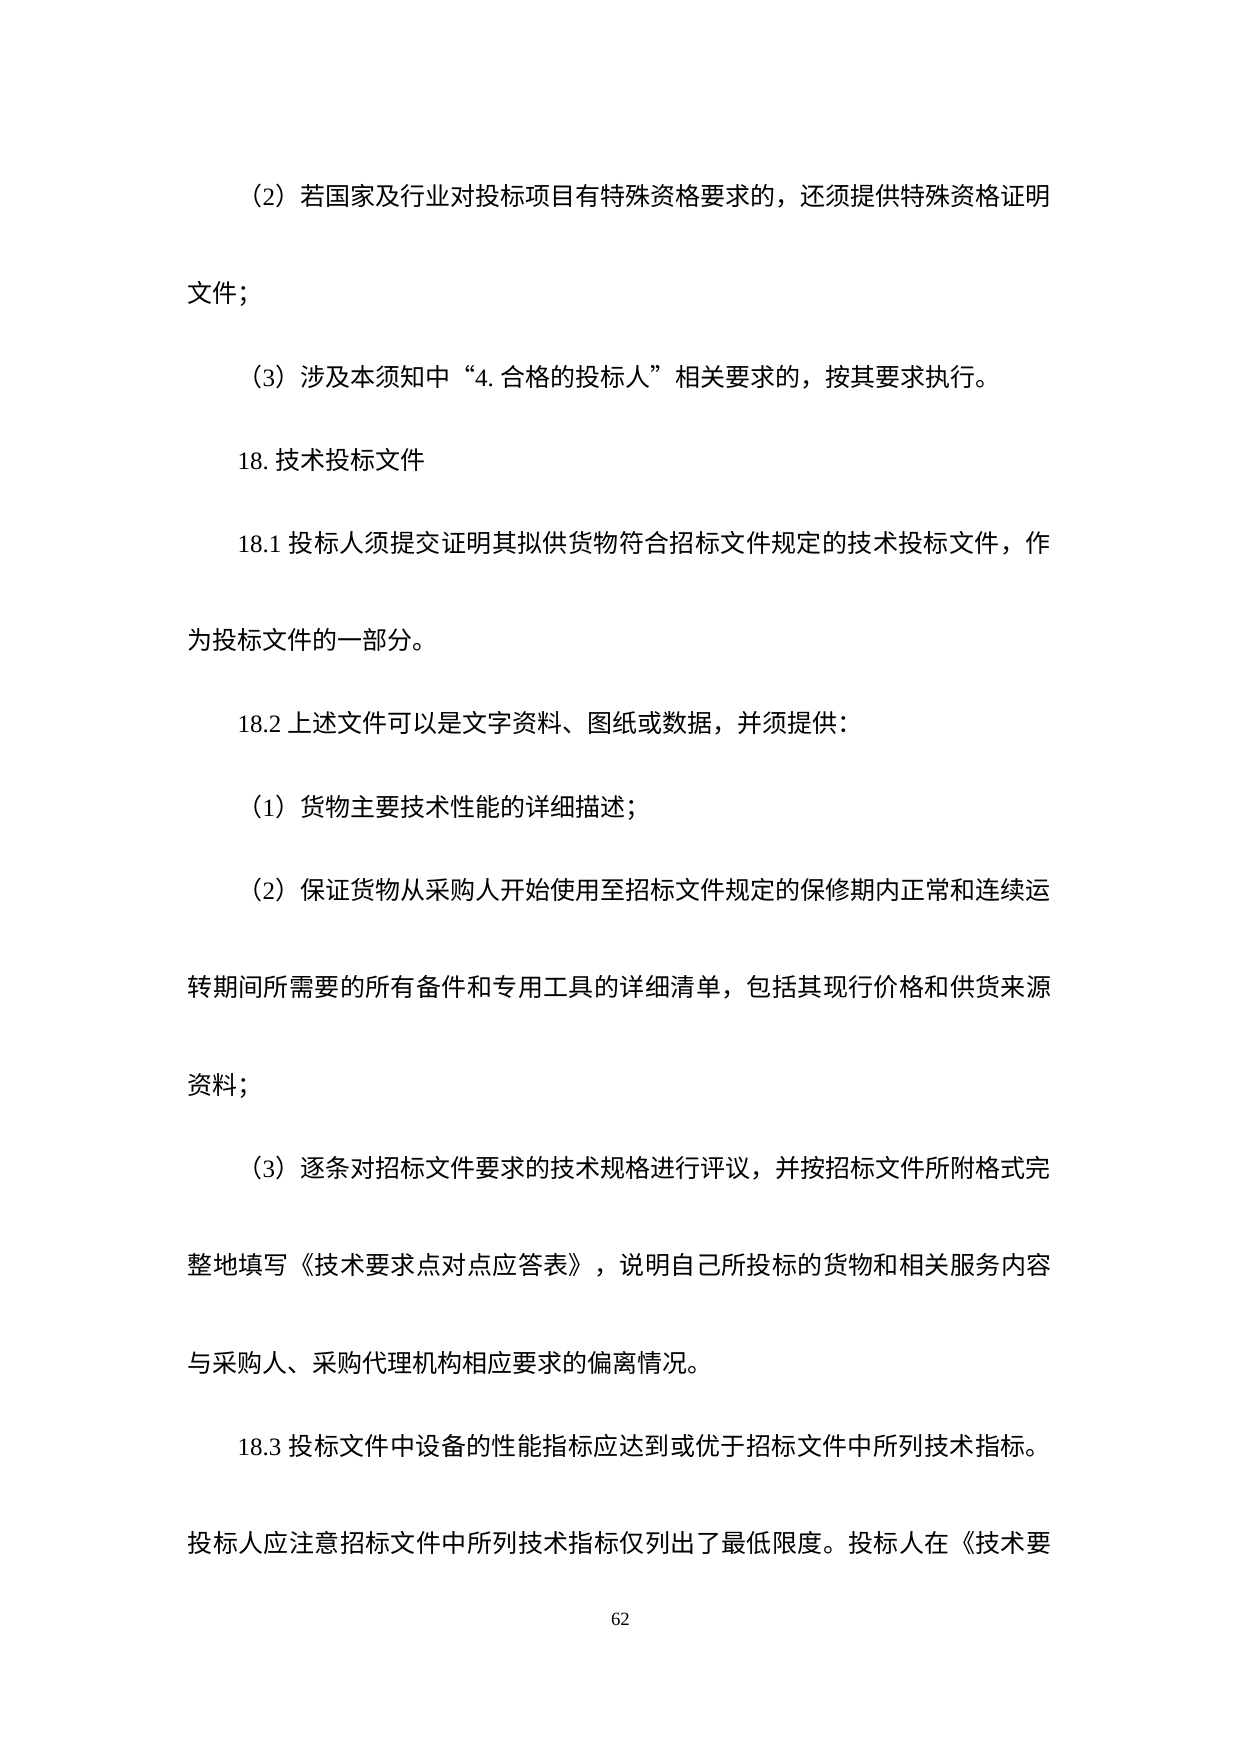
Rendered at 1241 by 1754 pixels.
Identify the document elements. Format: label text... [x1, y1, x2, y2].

text （1）货物主要技术性能的详细描述； [187, 773, 1053, 838]
text 18.2 上述文件可以是文字资料、图纸或数据，并须提供： [187, 689, 1053, 754]
text （3）涉及本须知中“4. 合格的投标人”相关要求的，按其要求执行。 [187, 343, 1053, 408]
text （2）若国家及行业对投标项目有特殊资格要求的，还须提供特殊资格证明文件； [187, 162, 1053, 324]
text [187, 1412, 1053, 1574]
text 18.1 投标人须提交证明其拟供货物符合招标文件规定的技术投标文件，作为投标文件的一部分。 [187, 509, 1053, 671]
text （2）保证货物从采购人开始使用至招标文件规定的保修期内正常和连续运转期间所需要的所有备件和专用工具的详细清单，包括其现行价格和供货来源资料； [187, 856, 1053, 1116]
text （3）逐条对招标文件要求的技术规格进行评议，并按招标文件所附格式完整地填写《技术要求点对点应答表》，说明自己所投标的货物和相关服务内容与采购人、采购代理机构相应要求的偏离情况。 [187, 1134, 1053, 1394]
text 18. 技术投标文件 [187, 426, 1053, 491]
